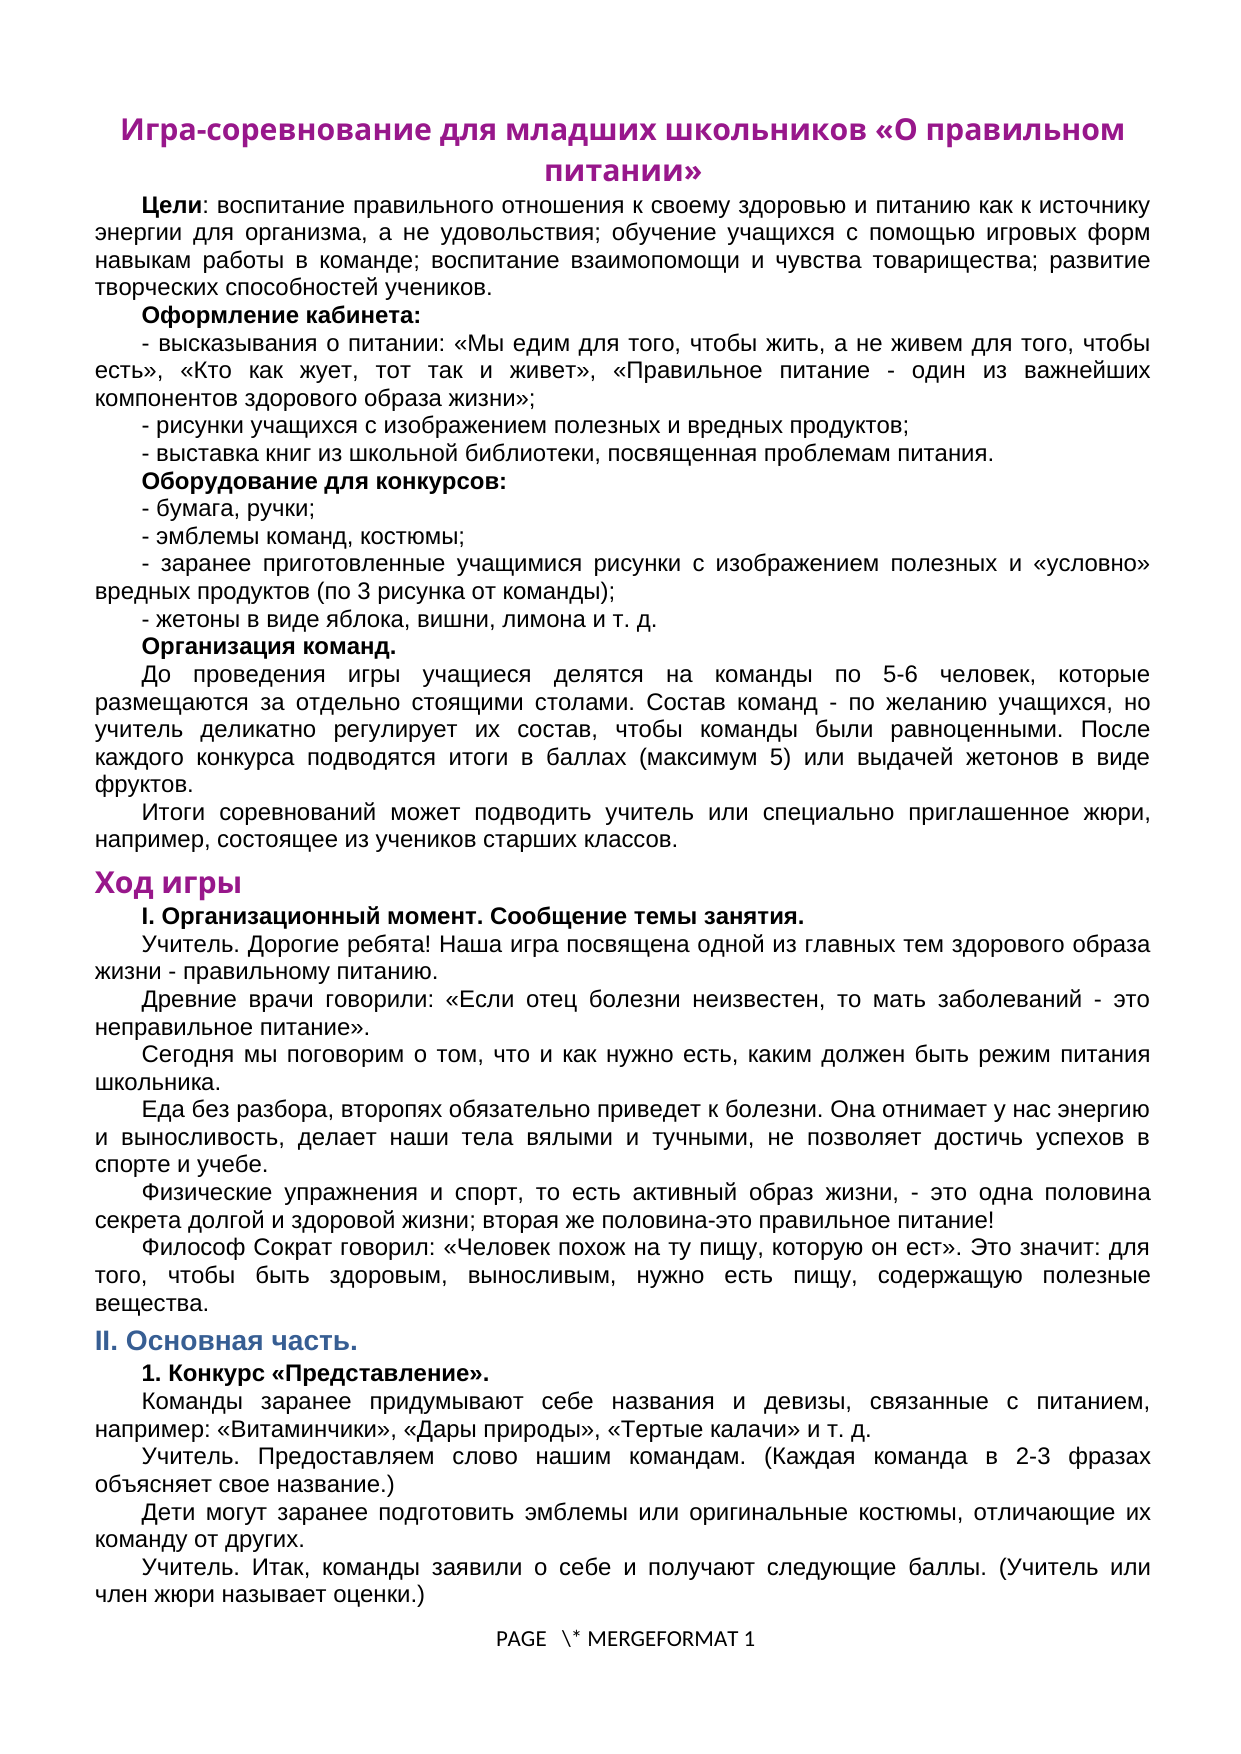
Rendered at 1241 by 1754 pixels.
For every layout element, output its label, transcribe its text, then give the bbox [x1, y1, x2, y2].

text Учитель. Предоставляем слово нашим командам. (Каждая команда в 2-3 фразах объясняет свое название.) [94, 1442, 1152, 1497]
text 1. Конкурс «Представление». [94, 1359, 1152, 1387]
text Учитель. Дорогие ребята! Наша игра посвящена одной из главных тем здорового образа жизни - правильному питанию. [94, 929, 1152, 985]
text I. Организационный момент. Сообщение темы занятия. [94, 902, 1152, 929]
text Организация команд. [94, 632, 1152, 660]
text - рисунки учащихся с изображением полезных и вредных продуктов; [94, 411, 1152, 439]
text Физические упражнения и спорт, то есть активный образ жизни, - это одна половина секрета долгой и здоровой жизни; вторая же половина-это правильное питание! [94, 1178, 1152, 1233]
text Древние врачи говорили: «Если отец болезни неизвестен, то мать заболеваний - это неправильное питание». [94, 985, 1152, 1040]
text До проведения игры учащиеся делятся на команды по 5-6 человек, которые размещаются за отдельно стоящими столами. Состав команд - по желанию учащихся, но учитель деликатно регулирует их состав, чтобы команды были равноценными. После каждого конкурса подводятся итоги в баллах (максимум 5) или выдачей жетонов в виде фруктов. [94, 660, 1152, 798]
text Итоги соревнований может подводить учитель или специально приглашенное жюри, например, состоящее из учеников старших классов. [94, 798, 1152, 853]
text Оборудование для конкурсов: [94, 467, 1152, 494]
text - заранее приготовленные учащимися рисунки с изображением полезных и «условно» вредных продуктов (по 3 рисунка от команды); [94, 549, 1152, 604]
text Учитель. Итак, команды заявили о себе и получают следующие баллы. (Учитель или член жюри называет оценки.) [94, 1553, 1152, 1608]
text Философ Сократ говорил: «Человек похож на ту пищу, которую он ест». Это значит: для того, чтобы быть здоровым, выносливым, нужно есть пищу, содержащую полезные вещества. [94, 1233, 1152, 1316]
text - бумага, ручки; [94, 494, 1152, 522]
text Игра-соревнование для младших школьников «О правильном питании» [94, 108, 1152, 191]
text Цели: воспитание правильного отношения к своему здоровью и питанию как к источнику энергии для организма, а не удовольствия; обучение учащихся с помощью игровых форм навыкам работы в команде; воспитание взаимопомощи и чувства товарищества; развитие творческих способностей учеников. [94, 191, 1152, 301]
text Команды заранее придумывают себе названия и девизы, связанные с питанием, например: «Витаминчики», «Дары природы», «Тертые калачи» и т. д. [94, 1387, 1152, 1442]
text Еда без разбора, второпях обязательно приведет к болезни. Она отнимает у нас энергию и выносливость, делает наши тела вялыми и тучными, не позволяет достичь успехов в спорте и учебе. [94, 1095, 1152, 1178]
text - жетоны в виде яблока, вишни, лимона и т. д. [94, 604, 1152, 632]
text II. Основная часть. [94, 1324, 1152, 1356]
text Дети могут заранее подготовить эмблемы или оригинальные костюмы, отличающие их команду от других. [94, 1497, 1152, 1553]
text Сегодня мы поговорим о том, что и как нужно есть, каким должен быть режим питания школьника. [94, 1040, 1152, 1095]
text - высказывания о питании: «Мы едим для того, чтобы жить, а не живем для того, чтобы есть», «Кто как жует, тот так и живет», «Правильное питание - один из важнейших компонентов здорового образа жизни»; [94, 328, 1152, 411]
text - эмблемы команд, костюмы; [94, 522, 1152, 549]
text Оформление кабинета: [94, 301, 1152, 328]
text - выставка книг из школьной библиотеки, посвященная проблемам питания. [94, 439, 1152, 467]
text Ход игры [94, 861, 1152, 902]
